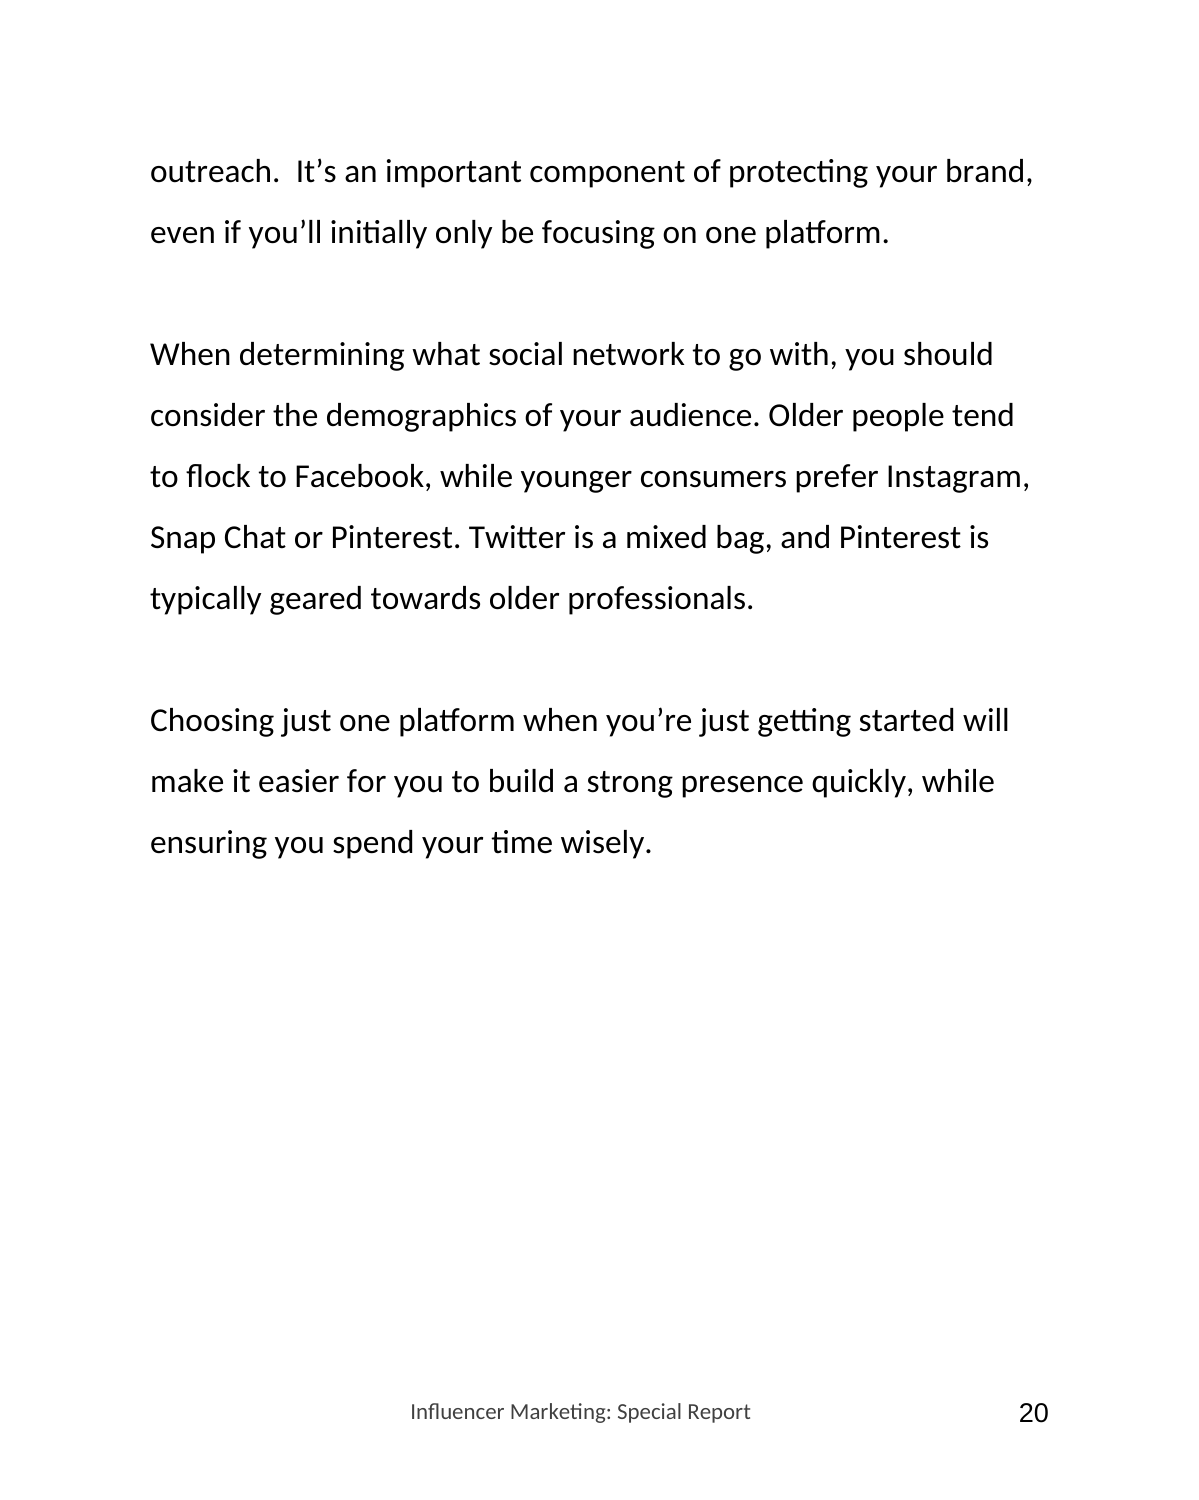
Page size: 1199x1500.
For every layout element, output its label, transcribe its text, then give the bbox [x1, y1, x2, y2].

text When determining what social network to go with, you should consider the demographics of your audience. Older people tend to flock to Facebook, while younger consumers prefer Instagram, Snap Chat or Pinterest. Twitter is a mixed bag, and Pinterest is typically geared towards older professionals. [150, 333, 1049, 618]
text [150, 150, 1049, 252]
text Choosing just one platform when you’re just getting started will make it easier for you to build a strong presence quickly, while ensuring you spend your time wisely. [150, 638, 1049, 862]
